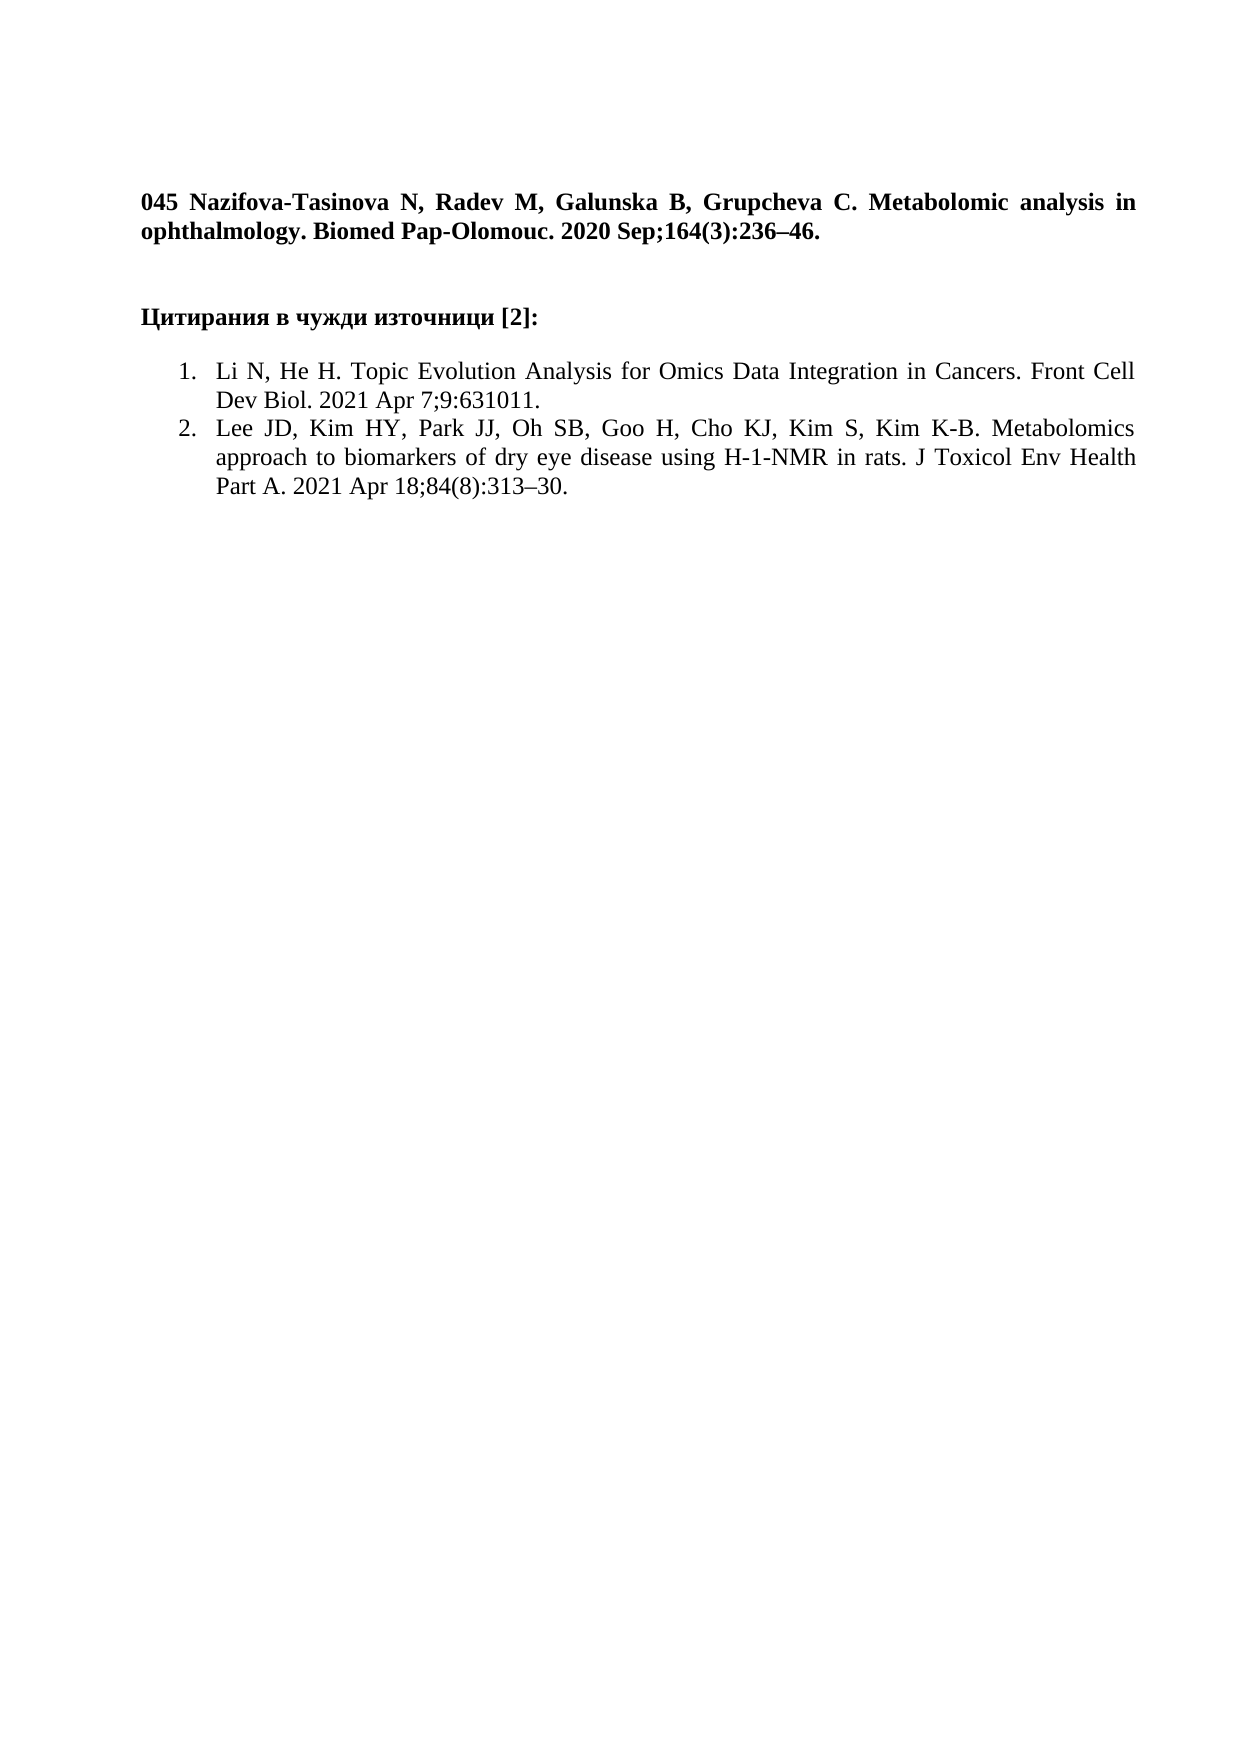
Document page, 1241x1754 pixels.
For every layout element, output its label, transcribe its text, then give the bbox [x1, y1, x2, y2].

text 045 Nazifova-Tasinova N, Radev M, Galunska B, Grupcheva C. Metabolomic analysis in ophthalmology. Biomed Pap-Olomouc. 2020 Sep;164(3):236–46. [141, 187, 1137, 244]
list Li N, He H. Topic Evolution Analysis for Omics Data Integration in Cancers. Front Cell Dev Biol. 2021 Apr 7;9:631011. [178, 356, 1137, 413]
list Lee JD, Kim HY, Park JJ, Oh SB, Goo H, Cho KJ, Kim S, Kim K-B. Metabolomics approach to biomarkers of dry eye disease using H-1-NMR in rats. J Toxicol Env Health Part A. 2021 Apr 18;84(8):313–30. [178, 413, 1137, 500]
text Цитирания в чужди източници [2]: [141, 302, 1137, 331]
